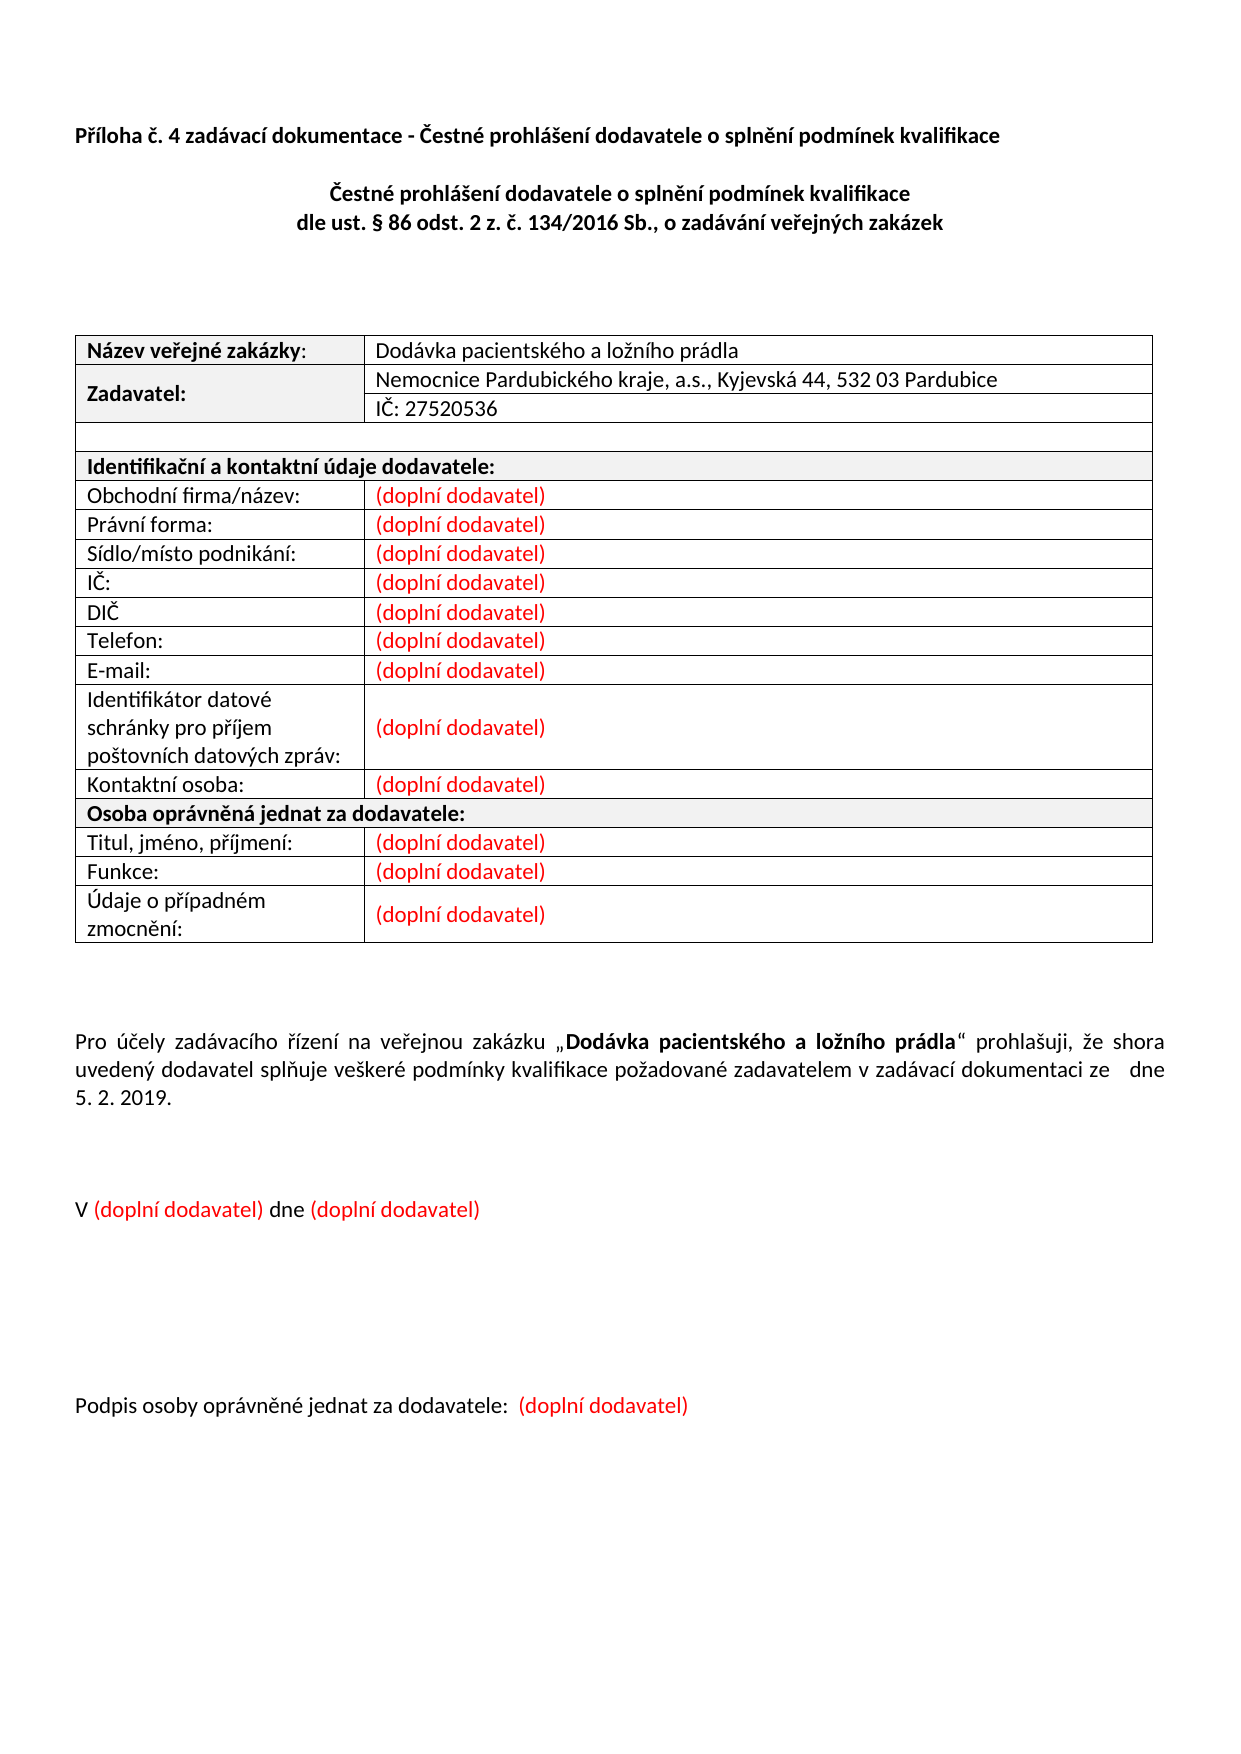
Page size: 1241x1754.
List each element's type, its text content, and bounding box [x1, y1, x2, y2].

text Pro účely zadávacího řízení na veřejnou zakázku „Dodávka pacientského a ložního prádla“ prohlašuji, že shora uvedený dodavatel splňuje veškeré podmínky kvalifikace požadované zadavatelem v zadávací dokumentaci ze dne 5. 2. 2019. [75, 1027, 1165, 1111]
table_cell (doplní dodavatel) [365, 598, 1152, 626]
table_cell (doplní dodavatel) [365, 627, 1152, 655]
table_cell Nemocnice Pardubického kraje, a.s., Kyjevská 44, 532 03 Pardubice [365, 365, 1152, 393]
text Podpis osoby oprávněné jednat za dodavatele: (doplní dodavatel) [75, 1392, 1165, 1419]
table_header Název veřejné zakázky: [76, 336, 364, 364]
table_cell (doplní dodavatel) [365, 857, 1152, 885]
table_cell Titul, jméno, příjmení: [76, 828, 364, 856]
table_cell DIČ [76, 598, 364, 626]
table_cell Právní forma: [76, 510, 364, 538]
table_cell Sídlo/místo podnikání: [76, 540, 364, 567]
table_cell IČ: [76, 569, 364, 597]
table_cell (doplní dodavatel) [365, 540, 1152, 567]
table_cell (doplní dodavatel) [365, 569, 1152, 597]
text Příloha č. 4 zadávací dokumentace - Čestné prohlášení dodavatele o splnění podmínek kvalifikace [75, 121, 1165, 149]
table_cell Funkce: [76, 857, 364, 885]
table_cell (doplní dodavatel) [365, 510, 1152, 538]
text V (doplní dodavatel) dne (doplní dodavatel) [75, 1195, 1165, 1223]
text Čestné prohlášení dodavatele o splnění podmínek kvalifikace [75, 179, 1165, 208]
table_cell Identifikační a kontaktní údaje dodavatele: [76, 452, 1152, 480]
table_cell (doplní dodavatel) [365, 656, 1152, 684]
table_cell Kontaktní osoba: [76, 770, 364, 798]
table_cell (doplní dodavatel) [365, 685, 1152, 769]
table_cell Identifikátor datové schránky pro příjem poštovních datových zpráv: [76, 685, 364, 769]
table_cell (doplní dodavatel) [365, 481, 1152, 509]
table_cell Obchodní firma/název: [76, 481, 364, 509]
table_cell IČ: 27520536 [365, 394, 1152, 422]
table_cell Osoba oprávněná jednat za dodavatele: [76, 799, 1152, 827]
table_cell (doplní dodavatel) [365, 886, 1152, 942]
table_header Dodávka pacientského a ložního prádla [365, 336, 1152, 364]
table_cell (doplní dodavatel) [365, 828, 1152, 856]
table_cell Telefon: [76, 627, 364, 655]
text dle ust. § 86 odst. 2 z. č. 134/2016 Sb., o zadávání veřejných zakázek [75, 208, 1165, 236]
table_cell [76, 423, 1152, 451]
table_cell (doplní dodavatel) [365, 770, 1152, 798]
table_cell Údaje o případném zmocnění: [76, 886, 364, 942]
table_cell Zadavatel: [76, 365, 364, 422]
table_cell E-mail: [76, 656, 364, 684]
